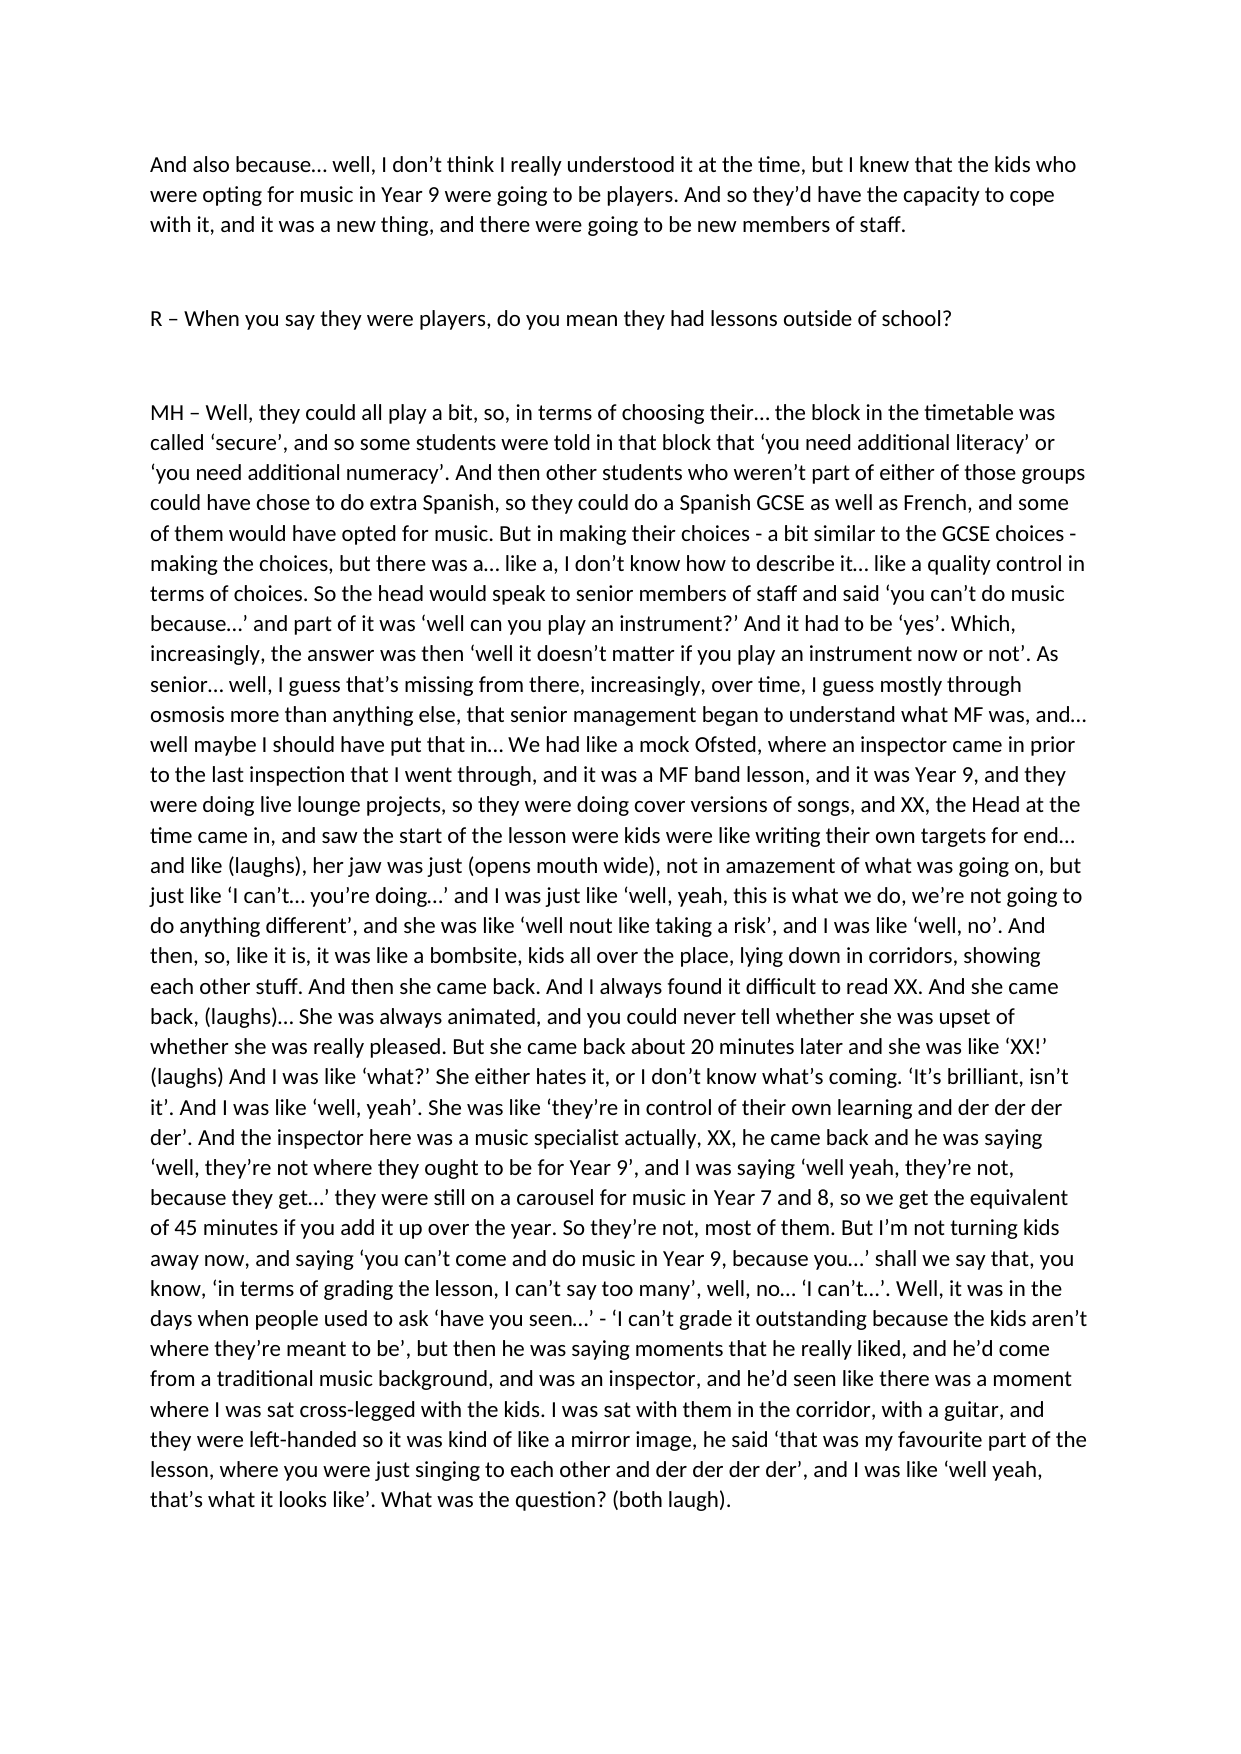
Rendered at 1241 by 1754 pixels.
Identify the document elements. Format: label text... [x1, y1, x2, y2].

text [150, 150, 1090, 238]
text R – When you say they were players, do you mean they had lessons outside of school? [150, 304, 1090, 332]
text MH – Well, they could all play a bit, so, in terms of choosing their… the block in the timetable was called ‘secure’, and so some students were told in that block that ‘you need additional literacy’ or ‘you need additional numeracy’. And then other students who weren’t part of either of those groups could have chose to do extra Spanish, so they could do a Spanish GCSE as well as French, and some of them would have opted for music. But in making their choices - a bit similar to the GCSE choices - making the choices, but there was a… like a, I don’t know how to describe it… like a quality control in terms of choices. So the head would speak to senior members of staff and said ‘you can’t do music because…’ and part of it was ‘well can you play an instrument?’ And it had to be ‘yes’. Which, increasingly, the answer was then ‘well it doesn’t matter if you play an instrument now or not’. As senior… well, I guess that’s missing from there, increasingly, over time, I guess mostly through osmosis more than anything else, that senior management began to understand what MF was, and… well maybe I should have put that in… We had like a mock Ofsted, where an inspector came in prior to the last inspection that I went through, and it was a MF band lesson, and it was Year 9, and they were doing live lounge projects, so they were doing cover versions of songs, and XX, the Head at the time came in, and saw the start of the lesson were kids were like writing their own targets for end… and like (laughs), her jaw was just (opens mouth wide), not in amazement of what was going on, but just like ‘I can’t… you’re doing…’ and I was just like ‘well, yeah, this is what we do, we’re not going to do anything different’, and she was like ‘well nout like taking a risk’, and I was like ‘well, no’. And then, so, like it is, it was like a bombsite, kids all over the place, lying down in corridors, showing each other stuff. And then she came back. And I always found it difficult to read XX. And she came back, (laughs)… She was always animated, and you could never tell whether she was upset of whether she was really pleased. But she came back about 20 minutes later and she was like ‘XX!’ (laughs) And I was like ‘what?’ She either hates it, or I don’t know what’s coming. ‘It’s brilliant, isn’t it’. And I was like ‘well, yeah’. She was like ‘they’re in control of their own learning and der der der der’. And the inspector here was a music specialist actually, XX, he came back and he was saying ‘well, they’re not where they ought to be for Year 9’, and I was saying ‘well yeah, they’re not, because they get…’ they were still on a carousel for music in Year 7 and 8, so we get the equivalent of 45 minutes if you add it up over the year. So they’re not, most of them. But I’m not turning kids away now, and saying ‘you can’t come and do music in Year 9, because you…’ shall we say that, you know, ‘in terms of grading the lesson, I can’t say too many’, well, no… ‘I can’t…’. Well, it was in the days when people used to ask ‘have you seen…’ - ‘I can’t grade it outstanding because the kids aren’t where they’re meant to be’, but then he was saying moments that he really liked, and he’d come from a traditional music background, and was an inspector, and he’d seen like there was a moment where I was sat cross-legged with the kids. I was sat with them in the corridor, with a guitar, and they were left-handed so it was kind of like a mirror image, he said ‘that was my favourite part of the lesson, where you were just singing to each other and der der der der’, and I was like ‘well yeah, that’s what it looks like’. What was the question? (both laugh). [150, 398, 1090, 1513]
